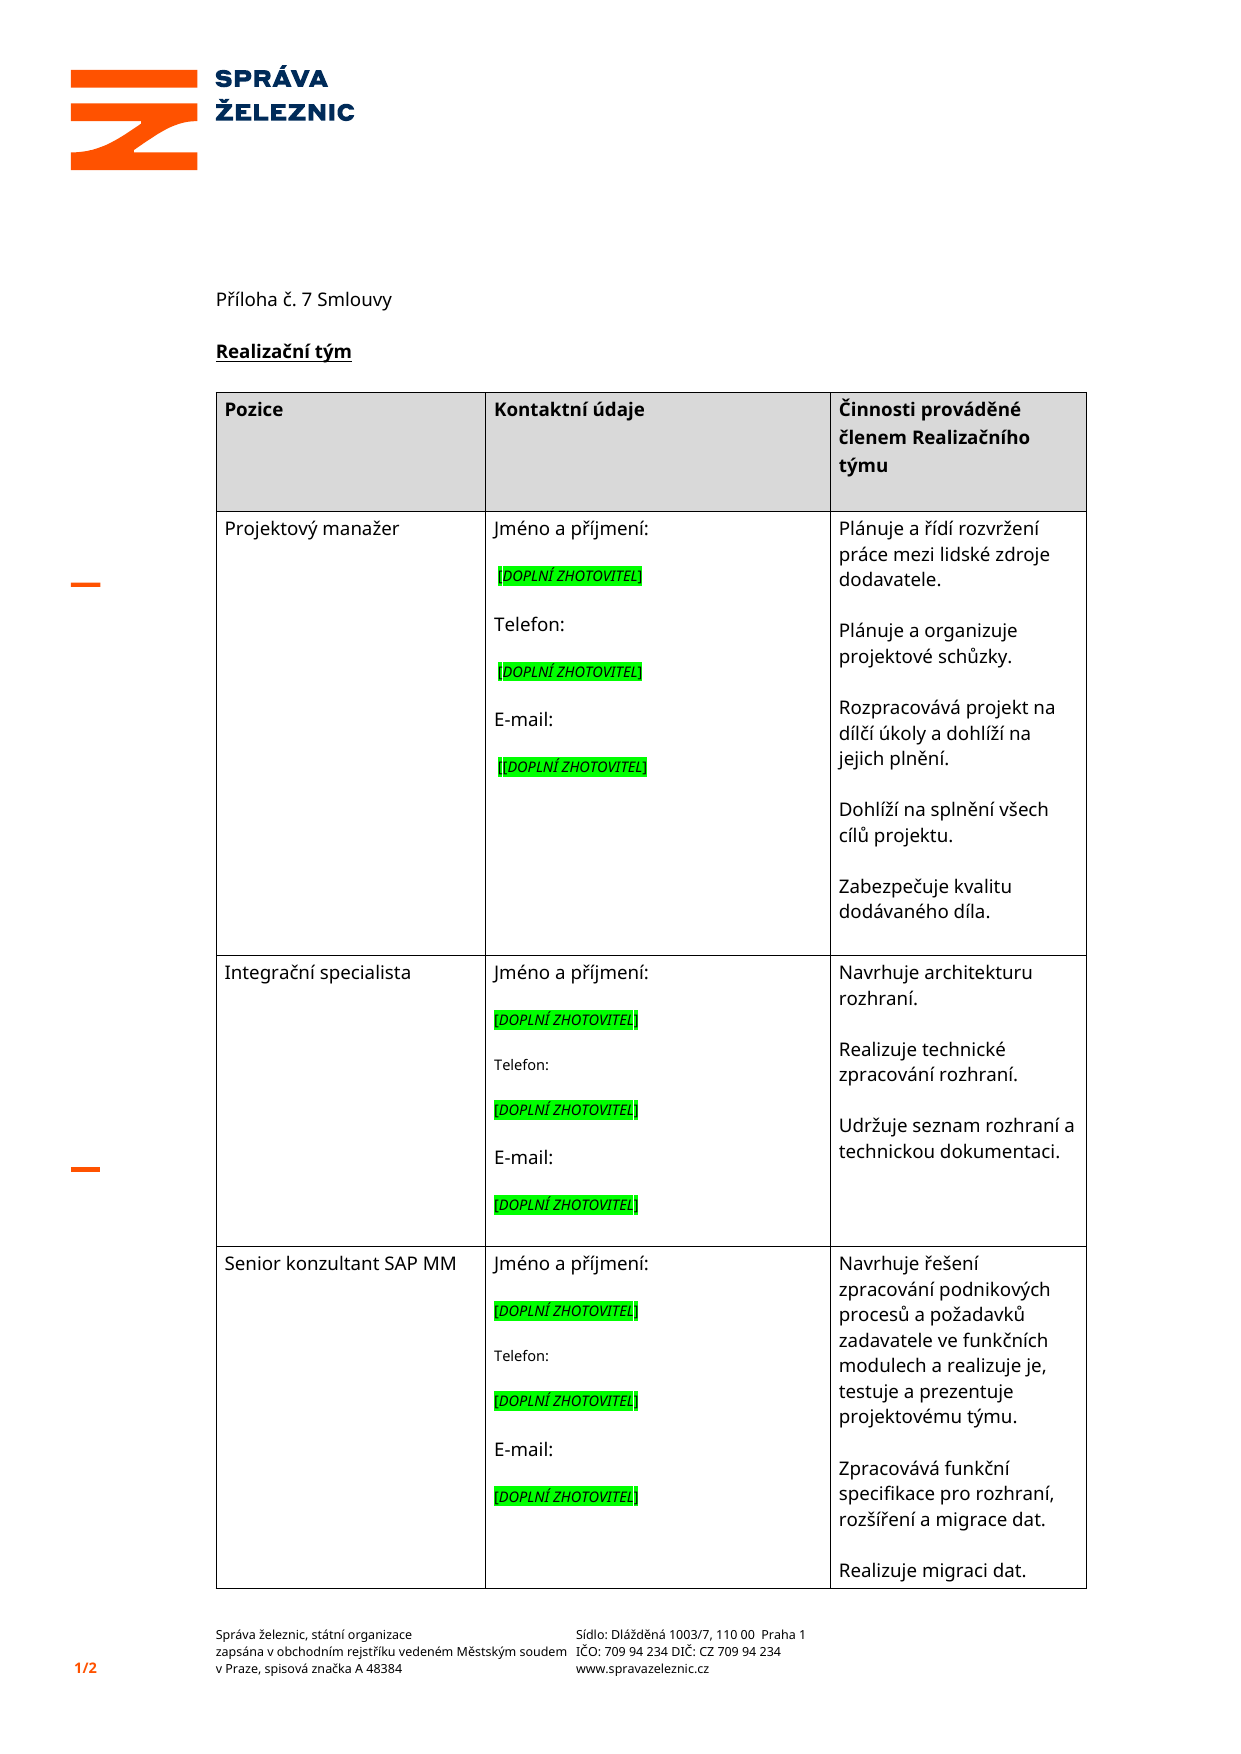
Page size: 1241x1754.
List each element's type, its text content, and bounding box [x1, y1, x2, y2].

text Realizační tým [216, 339, 1122, 364]
table_cell Plánuje a řídí rozvržení práce mezi lidské zdroje dodavatele. Plánuje a organizuje projektové schůzky. Rozpracovává projekt na dílčí úkoly a dohlíží na jejich plnění. Dohlíží na splnění všech cílů projektu. Zabezpečuje kvalitu dodávaného díla. [831, 512, 1086, 955]
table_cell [486, 1247, 830, 1588]
text Příloha č. 7 Smlouvy [216, 286, 1122, 311]
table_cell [831, 1247, 1086, 1588]
table_header Činnosti prováděné členem Realizačního týmu [831, 393, 1086, 511]
table_header Kontaktní údaje [486, 393, 830, 511]
table_header Pozice [217, 393, 485, 511]
table_cell Jméno a příjmení: [DOPLNÍ ZHOTOVITEL] Telefon: [DOPLNÍ ZHOTOVITEL] E-mail: [DOPLNÍ ZHOTOVITEL] [486, 956, 830, 1246]
table_cell Jméno a příjmení: [DOPLNÍ ZHOTOVITEL] Telefon: [DOPLNÍ ZHOTOVITEL] E-mail: [[DOPLNÍ ZHOTOVITEL] [486, 512, 830, 955]
table_cell Integrační specialista [217, 956, 485, 1246]
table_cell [217, 1247, 485, 1588]
table_cell Navrhuje architekturu rozhraní. Realizuje technické zpracování rozhraní. Udržuje seznam rozhraní a technickou dokumentaci. [831, 956, 1086, 1246]
table_cell Projektový manažer [217, 512, 485, 955]
